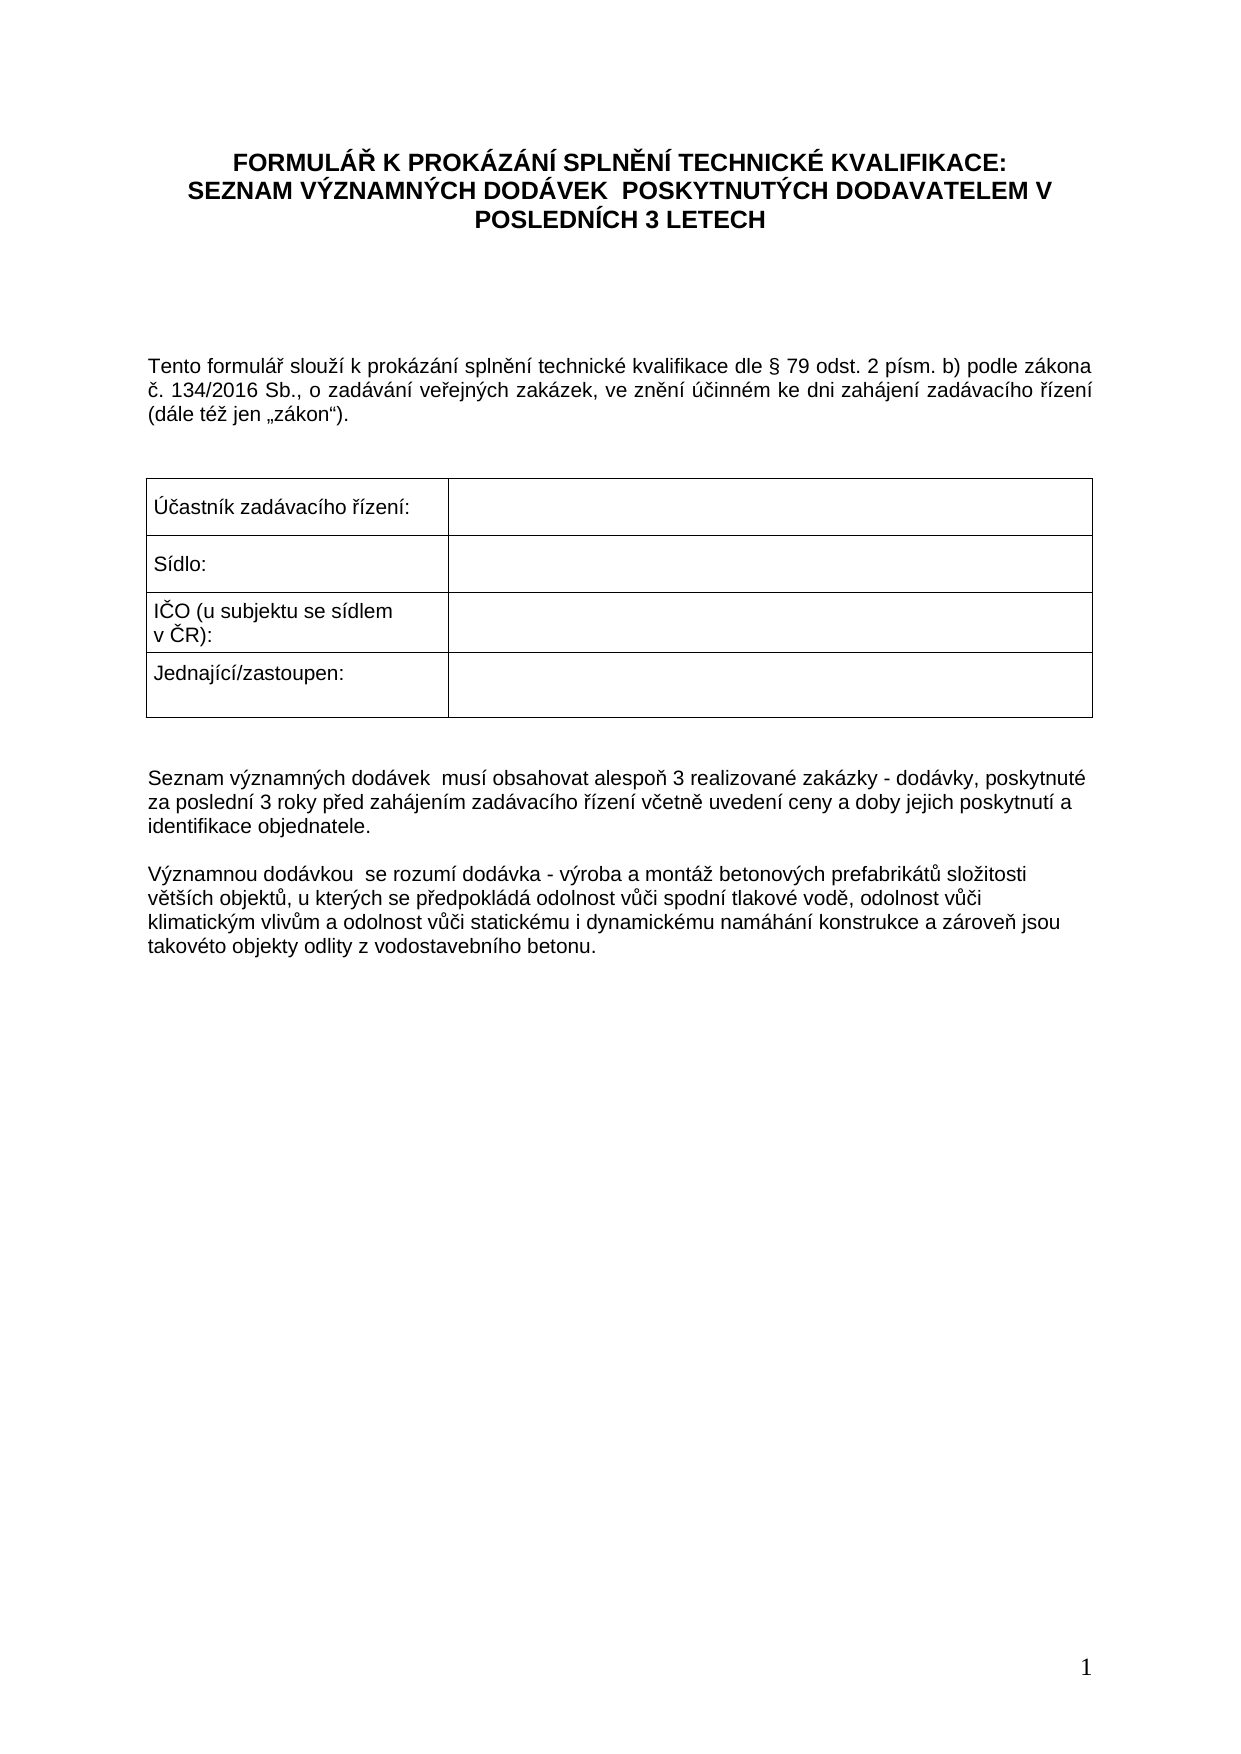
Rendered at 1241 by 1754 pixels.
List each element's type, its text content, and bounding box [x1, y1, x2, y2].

table_header Účastník zadávacího řízení: [147, 479, 448, 534]
text Významnou dodávkou se rozumí dodávka - výroba a montáž betonových prefabrikátů složitosti větších objektů, u kterých se předpokládá odolnost vůči spodní tlakové vodě, odolnost vůči klimatickým vlivům a odolnost vůči statickému i dynamickému namáhání konstrukce a zároveň jsou takovéto objekty odlity z vodostavebního betonu. [148, 862, 1093, 958]
table_cell Jednající/zastoupen: [147, 653, 448, 717]
table_cell Sídlo: [147, 536, 448, 592]
text Seznam významných dodávek musí obsahovat alespoň 3 realizované zakázky - dodávky, poskytnuté za poslední 3 roky před zahájením zadávacího řízení včetně uvedení ceny a doby jejich poskytnutí a identifikace objednatele. [148, 766, 1093, 838]
table_cell [449, 653, 1092, 717]
table_cell [449, 536, 1092, 592]
table_cell [449, 593, 1092, 652]
list Tento formulář slouží k prokázání splnění technické kvalifikace dle § 79 odst. 2 písm. b) podle zákona č. 134/2016 Sb., o zadávání veřejných zakázek, ve znění účinném ke dni zahájení zadávacího řízení (dále též jen „zákon“). [148, 354, 1093, 426]
table_header [449, 479, 1092, 534]
subtitle seznam VÝZNAMNÝCH DODÁVEK poskytnutých DODAVATELEM v posledních 3 letech [148, 176, 1093, 234]
subtitle FORMULÁŘ K PROKÁZÁNÍ SPLNĚNÍ TECHNICKÉ KVALIFIKACE: [148, 148, 1093, 176]
table_cell IČO (u subjektu se sídlem v ČR): [147, 593, 448, 652]
